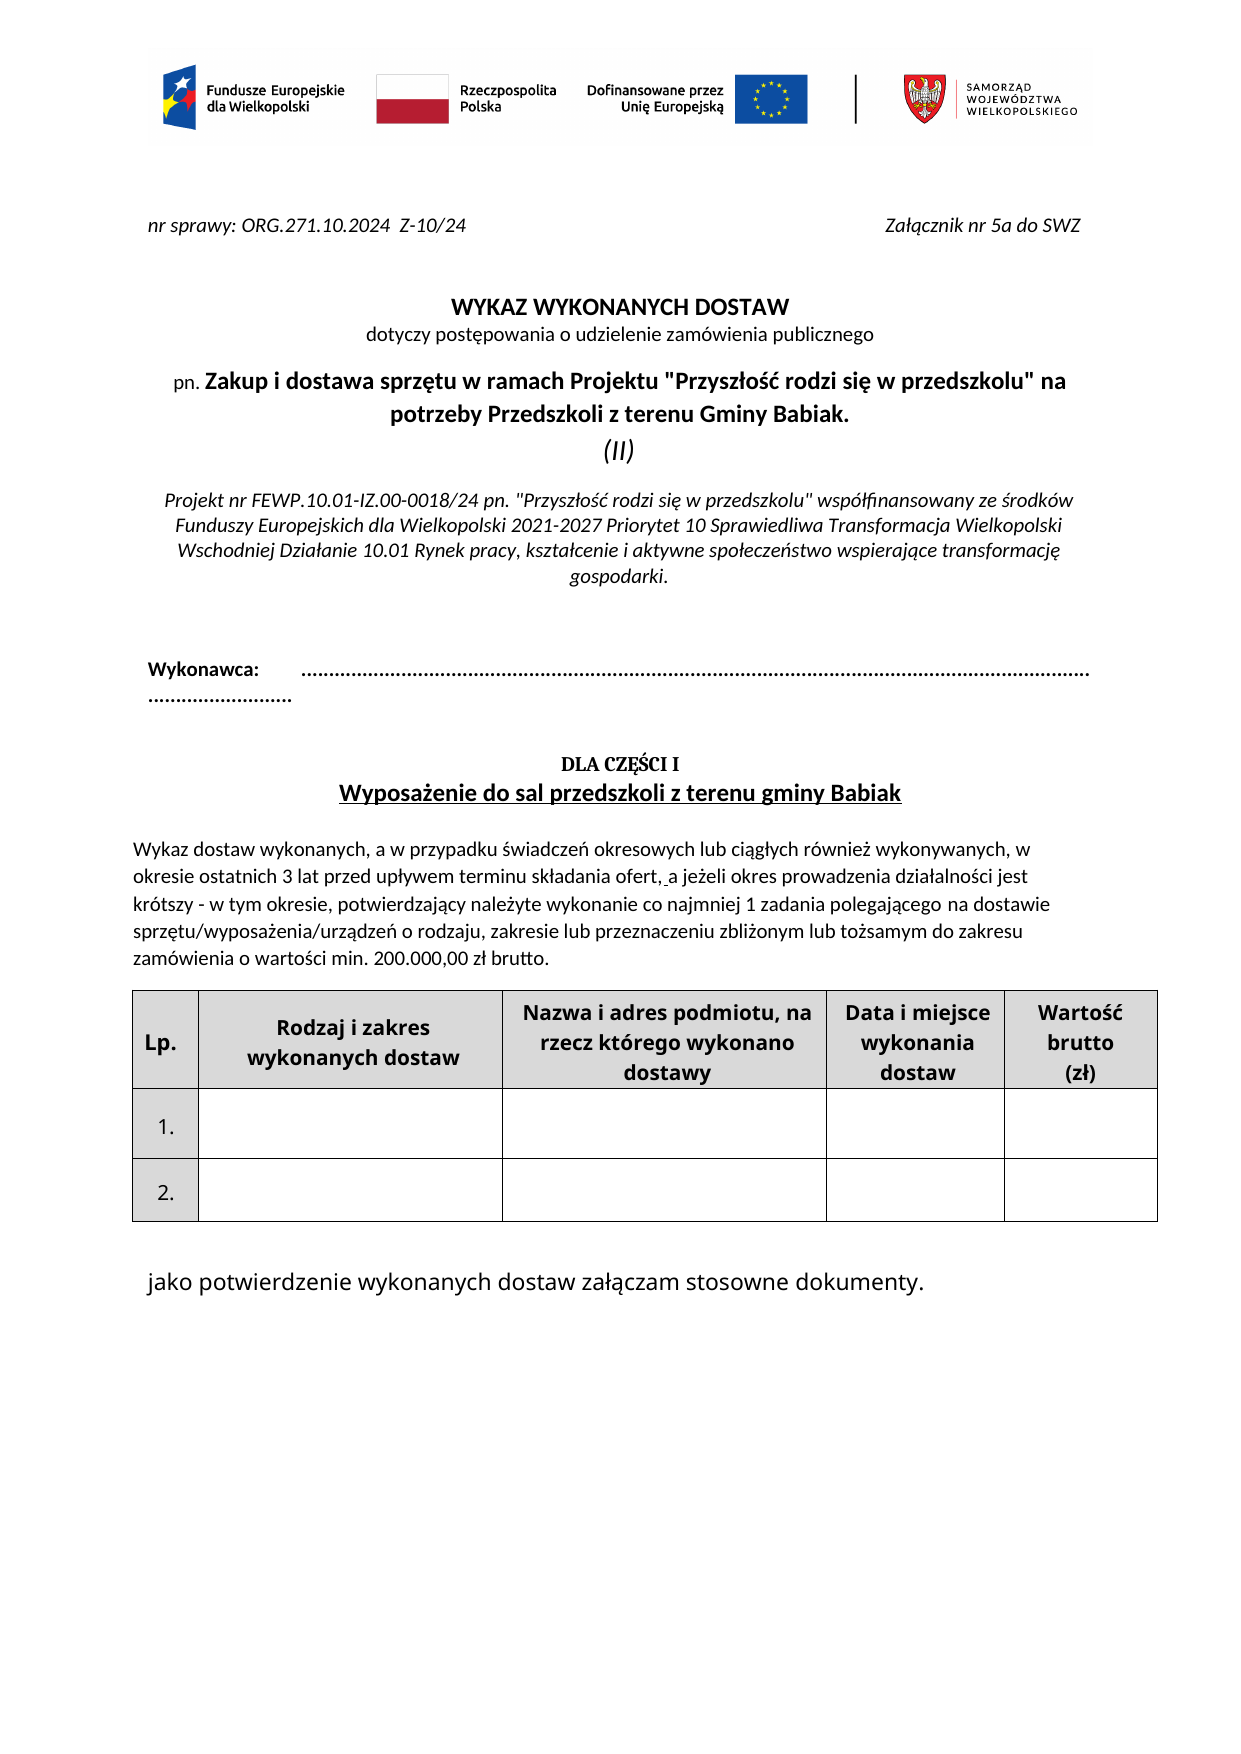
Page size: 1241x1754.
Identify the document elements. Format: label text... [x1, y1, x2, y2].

table_cell 1. [133, 1089, 198, 1158]
picture [147, 48, 1093, 146]
table_cell [503, 1159, 826, 1221]
table_cell [1005, 1159, 1157, 1221]
table_header Rodzaj i zakres wykonanych dostaw [199, 991, 502, 1088]
text dotyczy postępowania o udzielenie zamówienia publicznego [148, 321, 1092, 347]
table_cell [199, 1159, 502, 1221]
table_header Wartość brutto (zł) [1005, 991, 1157, 1088]
table_cell [827, 1159, 1004, 1221]
text Wykaz dostaw wykonanych, a w przypadku świadczeń okresowych lub ciągłych również wykonywanych, w okresie ostatnich 3 lat przed upływem terminu składania ofert, a jeżeli okres prowadzenia działalności jest krótszy - w tym okresie, potwierdzający należyte wykonanie co najmniej 1 zadania polegającego na dostawie sprzętu/wyposażenia/urządzeń o rodzaju, zakresie lub przeznaczeniu zbliżonym lub tożsamym do zakresu zamówienia o wartości min. 200.000,00 zł brutto. [133, 836, 1092, 971]
text DLA CZĘŚCI I [148, 753, 1092, 777]
text Wykonawca: ........................................................................................................................................................................ [148, 656, 1092, 707]
table_cell [827, 1089, 1004, 1158]
table_cell [199, 1089, 502, 1158]
text Projekt nr FEWP.10.01-IZ.00-0018/24 pn. "Przyszłość rodzi się w przedszkolu" współfinansowany ze środków Funduszy Europejskich dla Wielkopolski 2021-2027 Priorytet 10 Sprawiedliwa Transformacja Wielkopolski Wschodniej Działanie 10.01 Rynek pracy, kształcenie i aktywne społeczeństwo wspierające transformację gospodarki. [148, 487, 1092, 588]
text jako potwierdzenie wykonanych dostaw załączam stosowne dokumenty. [148, 1265, 1092, 1297]
table_header Lp. [133, 991, 198, 1088]
table_cell 2. [133, 1159, 198, 1221]
text nr sprawy: ORG.271.10.2024 Z-10/24 Załącznik nr 5a do SWZ [148, 212, 1092, 237]
text pn. Zakup i dostawa sprzętu w ramach Projektu "Przyszłość rodzi się w przedszkolu" na potrzeby Przedszkoli z terenu Gminy Babiak. (II) [148, 365, 1092, 467]
text Wyposażenie do sal przedszkoli z terenu gminy Babiak [148, 777, 1092, 807]
table_header Data i miejsce wykonania dostaw [827, 991, 1004, 1088]
text WYKAZ WYKONANYCH DOSTAW [148, 291, 1092, 321]
table_header Nazwa i adres podmiotu, na rzecz którego wykonano dostawy [503, 991, 826, 1088]
table_cell [1005, 1089, 1157, 1158]
table_cell [503, 1089, 826, 1158]
